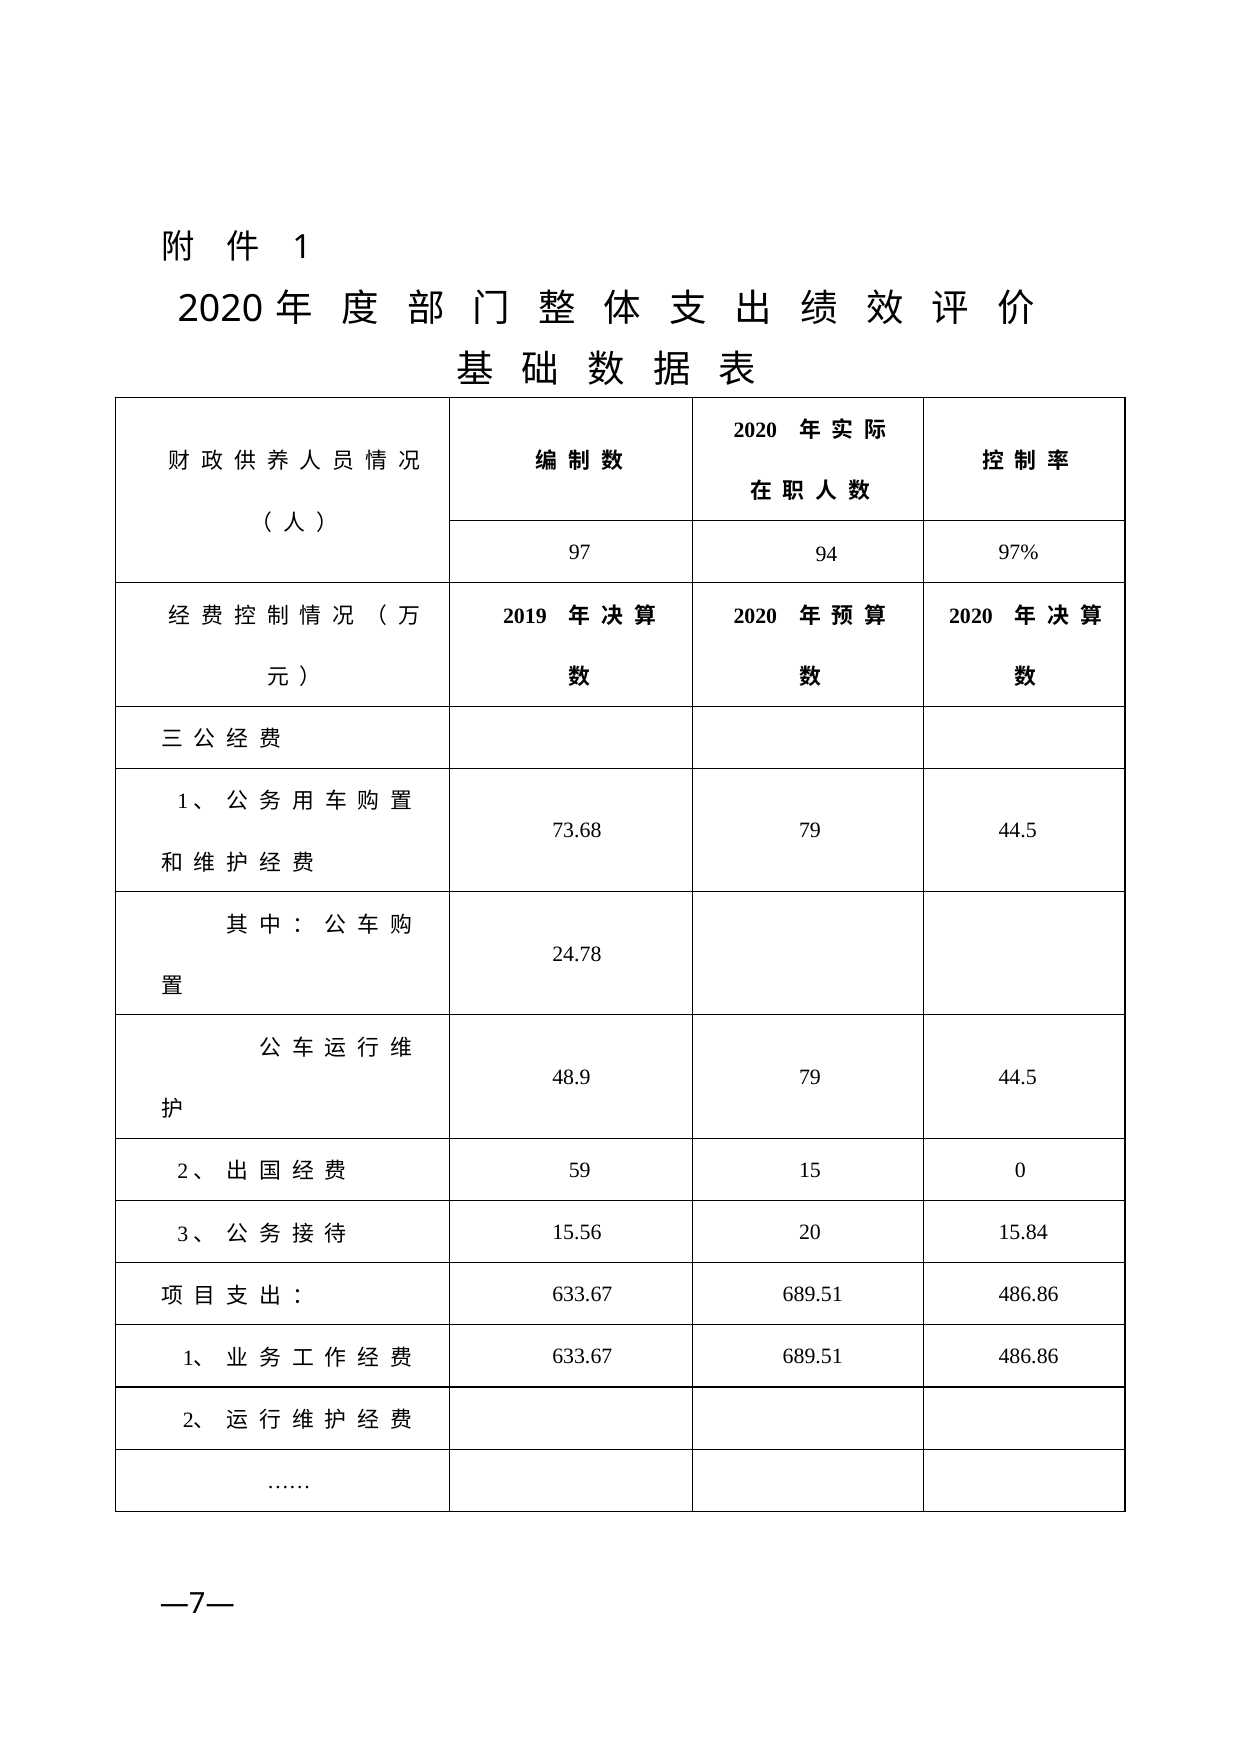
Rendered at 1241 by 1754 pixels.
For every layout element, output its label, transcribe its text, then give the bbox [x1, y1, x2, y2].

table_cell [693, 1388, 923, 1449]
table_cell 59 [450, 1139, 692, 1200]
table_cell 48.9 [450, 1015, 692, 1138]
table_cell [693, 1450, 923, 1511]
table_cell 0 [924, 1139, 1124, 1200]
table_cell 15 [693, 1139, 923, 1200]
table_cell 44.5 [924, 1015, 1124, 1138]
table_cell 633.67 [450, 1325, 692, 1386]
table_cell 73.68 [450, 769, 692, 891]
table_header 财政供养人员情况（人） [116, 398, 449, 582]
table_cell 3、公务接待 [116, 1201, 449, 1262]
table_header 2020年实际在职人数 [693, 398, 923, 520]
table_cell 2020年预算数 [693, 583, 923, 706]
table_cell 20 [693, 1201, 923, 1262]
table_cell [450, 1450, 692, 1511]
table_cell 1、业务工作经费 [116, 1325, 449, 1386]
table_cell 2020年决算数 [924, 583, 1124, 706]
table_cell [924, 1388, 1124, 1449]
table_cell 44.5 [924, 769, 1124, 891]
table_cell 486.86 [924, 1325, 1124, 1386]
table_cell …… [116, 1450, 449, 1511]
table_cell 15.84 [924, 1201, 1124, 1262]
table_cell [924, 892, 1124, 1014]
table_cell 2、运行维护经费 [116, 1388, 449, 1449]
table_cell 24.78 [450, 892, 692, 1014]
table_cell [693, 707, 923, 768]
table_cell 1、公务用车购置和维护经费 [116, 769, 449, 891]
table_cell 其中：公车购置 [116, 892, 449, 1014]
table_cell [450, 1388, 692, 1449]
text 2020年度部门整体支出绩效评价基础数据表 [161, 274, 1079, 397]
table_cell 三公经费 [116, 707, 449, 768]
table_cell 689.51 [693, 1263, 923, 1324]
table_cell 689.51 [693, 1325, 923, 1386]
table_cell 97% [924, 521, 1124, 582]
table_cell [450, 707, 692, 768]
table_cell 79 [693, 1015, 923, 1138]
table_cell 2019年决算数 [450, 583, 692, 706]
table_cell 486.86 [924, 1263, 1124, 1324]
table_cell 项目支出： [116, 1263, 449, 1324]
table_cell [924, 707, 1124, 768]
table_cell 经费控制情况（万元） [116, 583, 449, 706]
table_cell [693, 892, 923, 1014]
table_header 编制数 [450, 398, 692, 520]
table_cell [924, 1450, 1124, 1511]
text 附件1 [161, 213, 1079, 274]
table_cell 2、出国经费 [116, 1139, 449, 1200]
table_cell 94 [693, 521, 923, 582]
table_cell 79 [693, 769, 923, 891]
table_cell 15.56 [450, 1201, 692, 1262]
table_cell 633.67 [450, 1263, 692, 1324]
table_cell 97 [450, 521, 692, 582]
table_cell 公车运行维护 [116, 1015, 449, 1138]
table_header 控制率 [924, 398, 1124, 520]
